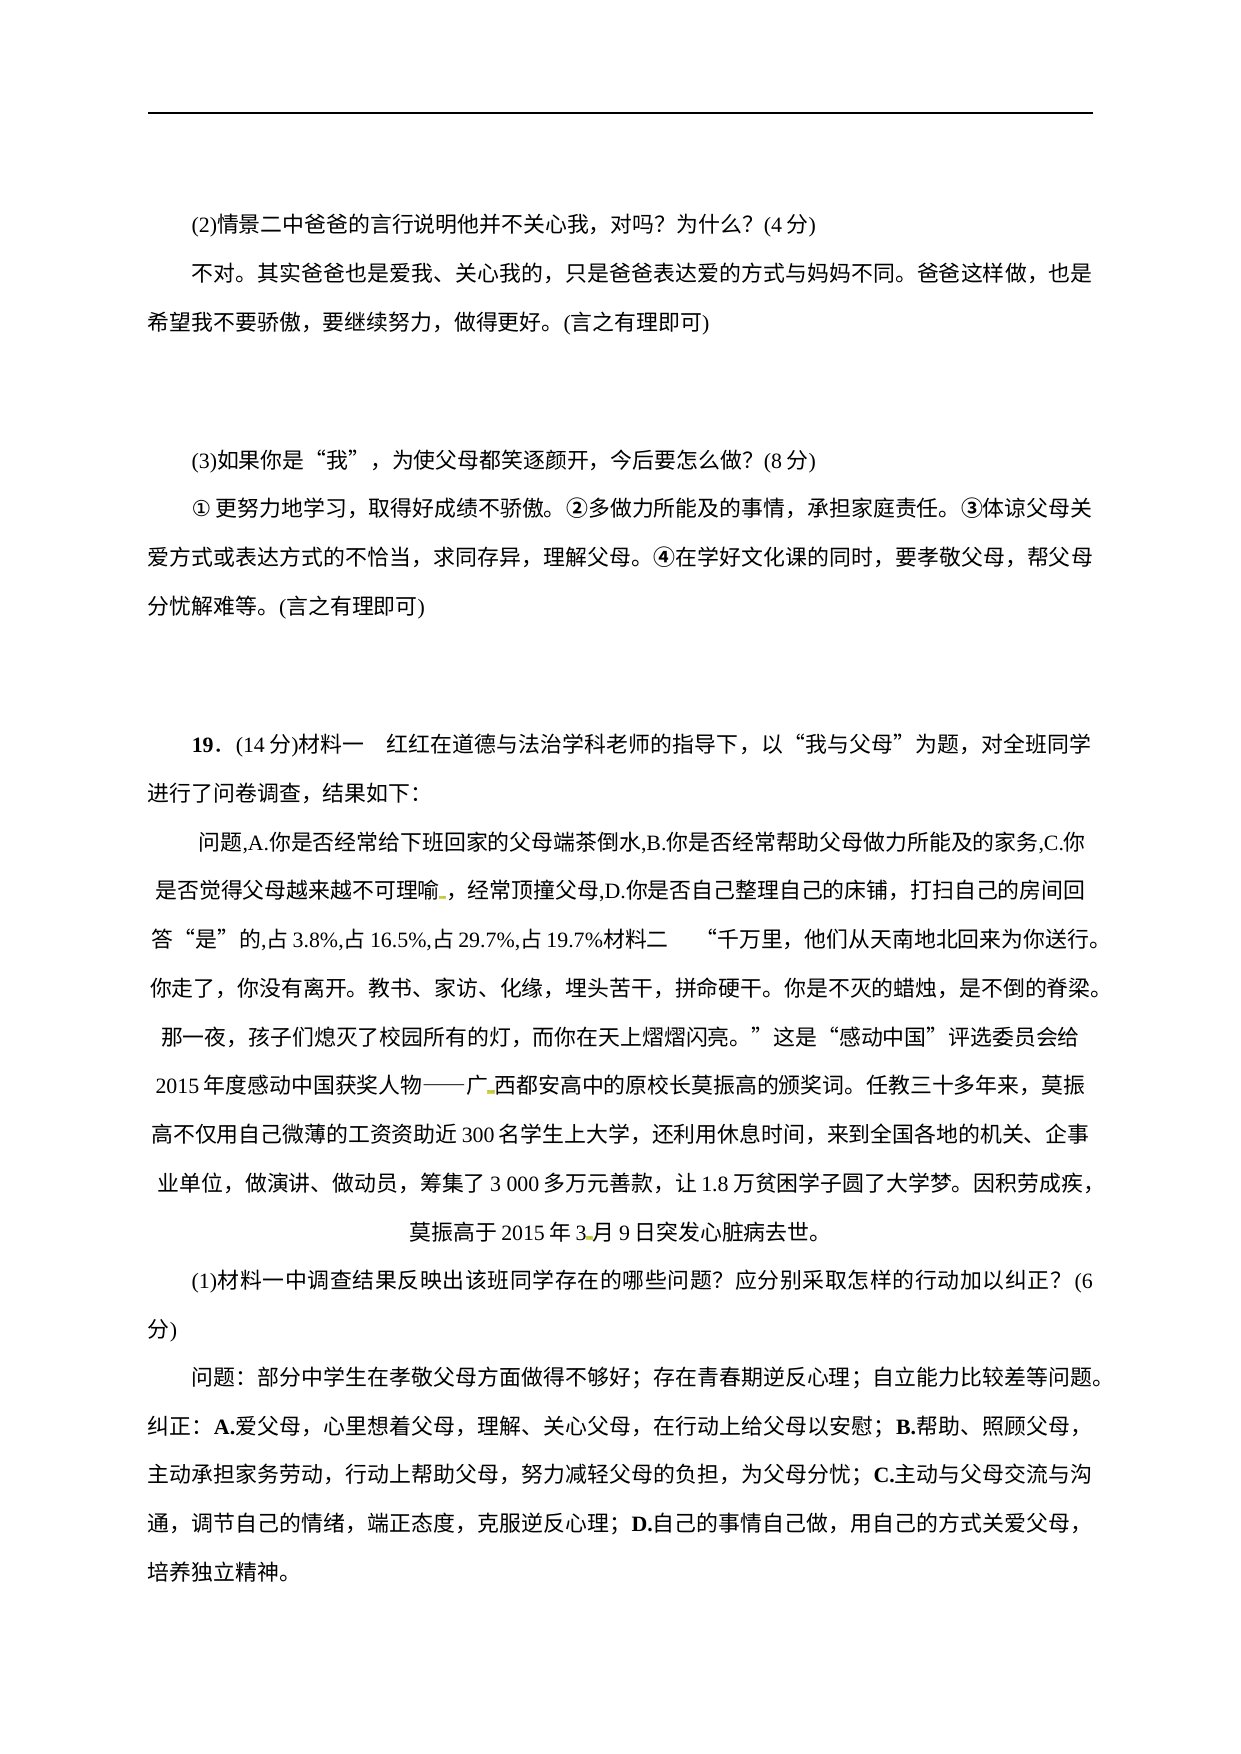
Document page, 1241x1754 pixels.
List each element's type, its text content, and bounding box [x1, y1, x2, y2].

text (1)材料一中调查结果反映出该班同学存在的哪些问题？应分别采取怎样的行动加以纠正？(6分) [148, 1262, 1093, 1344]
text 问题,A.你是否经常给下班回家的父母端茶倒水,B.你是否经常帮助父母做力所能及的家务,C.你是否觉得父母越来越不可理喻，经常顶撞父母,D.你是否自己整理自己的床铺，打扫自己的房间回答“是”的,占3.8%,占16.5%,占29.7%,占19.7%材料二 “千万里，他们从天南地北回来为你送行。你走了，你没有离开。教书、家访、化缘，埋头苦干，拼命硬干。你是不灭的蜡烛，是不倒的脊梁。那一夜，孩子们熄灭了校园所有的灯，而你在天上熠熠闪亮。”这是“感动中国”评选委员会给2015年度感动中国获奖人物——广西都安高中的原校长莫振高的颁奖词。任教三十多年来，莫振高不仅用自己微薄的工资资助近300名学生上大学，还利用休息时间，来到全国各地的机关、企事业单位，做演讲、做动员，筹集了3 000多万元善款，让1.8万贫困学子圆了大学梦。因积劳成疾，莫振高于2015年3月9日突发心脏病去世。 [148, 824, 1093, 1247]
text 19．(14分)材料一 红红在道德与法治学科老师的指导下，以“我与父母”为题，对全班同学进行了问卷调查，结果如下： [148, 727, 1093, 808]
text (3)如果你是“我”，为使父母都笑逐颜开，今后要怎么做？(8分) [148, 443, 1093, 475]
text 问题：部分中学生在孝敬父母方面做得不够好；存在青春期逆反心理；自立能力比较差等问题。纠正：A.爱父母，心里想着父母，理解、关心父母，在行动上给父母以安慰；B.帮助、照顾父母，主动承担家务劳动，行动上帮助父母，努力减轻父母的负担，为父母分忧；C.主动与父母交流与沟通，调节自己的情绪，端正态度，克服逆反心理；D.自己的事情自己做，用自己的方式关爱父母，培养独立精神。 [148, 1359, 1093, 1587]
text (2)情景二中爸爸的言行说明他并不关心我，对吗？为什么？(4分)[来源:Z。xx。k.Com] [148, 207, 1093, 239]
text 不对。其实爸爸也是爱我、关心我的，只是爸爸表达爱的方式与妈妈不同。爸爸这样做，也是希望我不要骄傲，要继续努力，做得更好。(言之有理即可) [148, 255, 1093, 337]
text ①更努力地学习，取得好成绩不骄傲。②多做力所能及的事情，承担家庭责任。③体谅父母关爱方式或表达方式的不恰当，求同存异，理解父母。④在学好文化课的同时，要孝敬父母，帮父母分忧解难等。(言之有理即可) [148, 491, 1093, 621]
